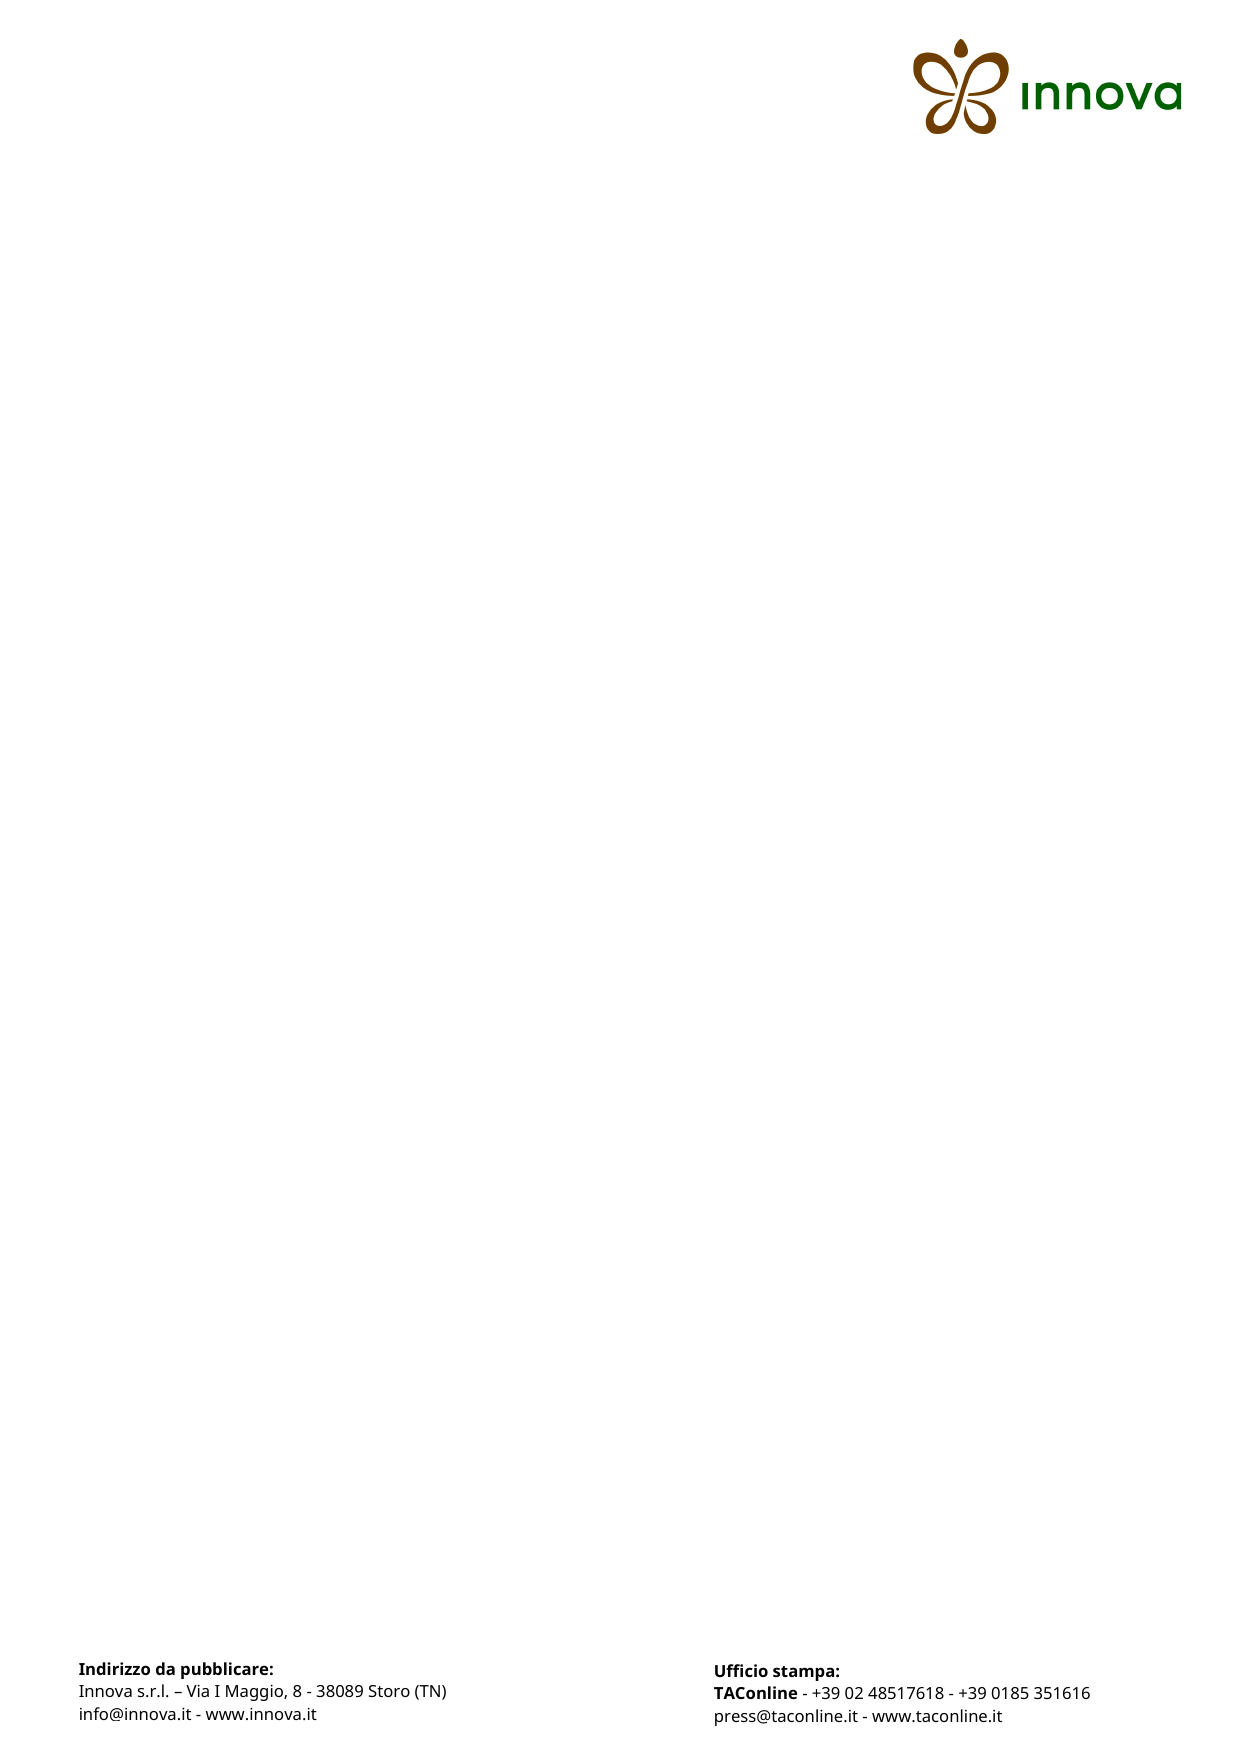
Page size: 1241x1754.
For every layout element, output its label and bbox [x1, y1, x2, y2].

picture [913, 39, 1182, 134]
